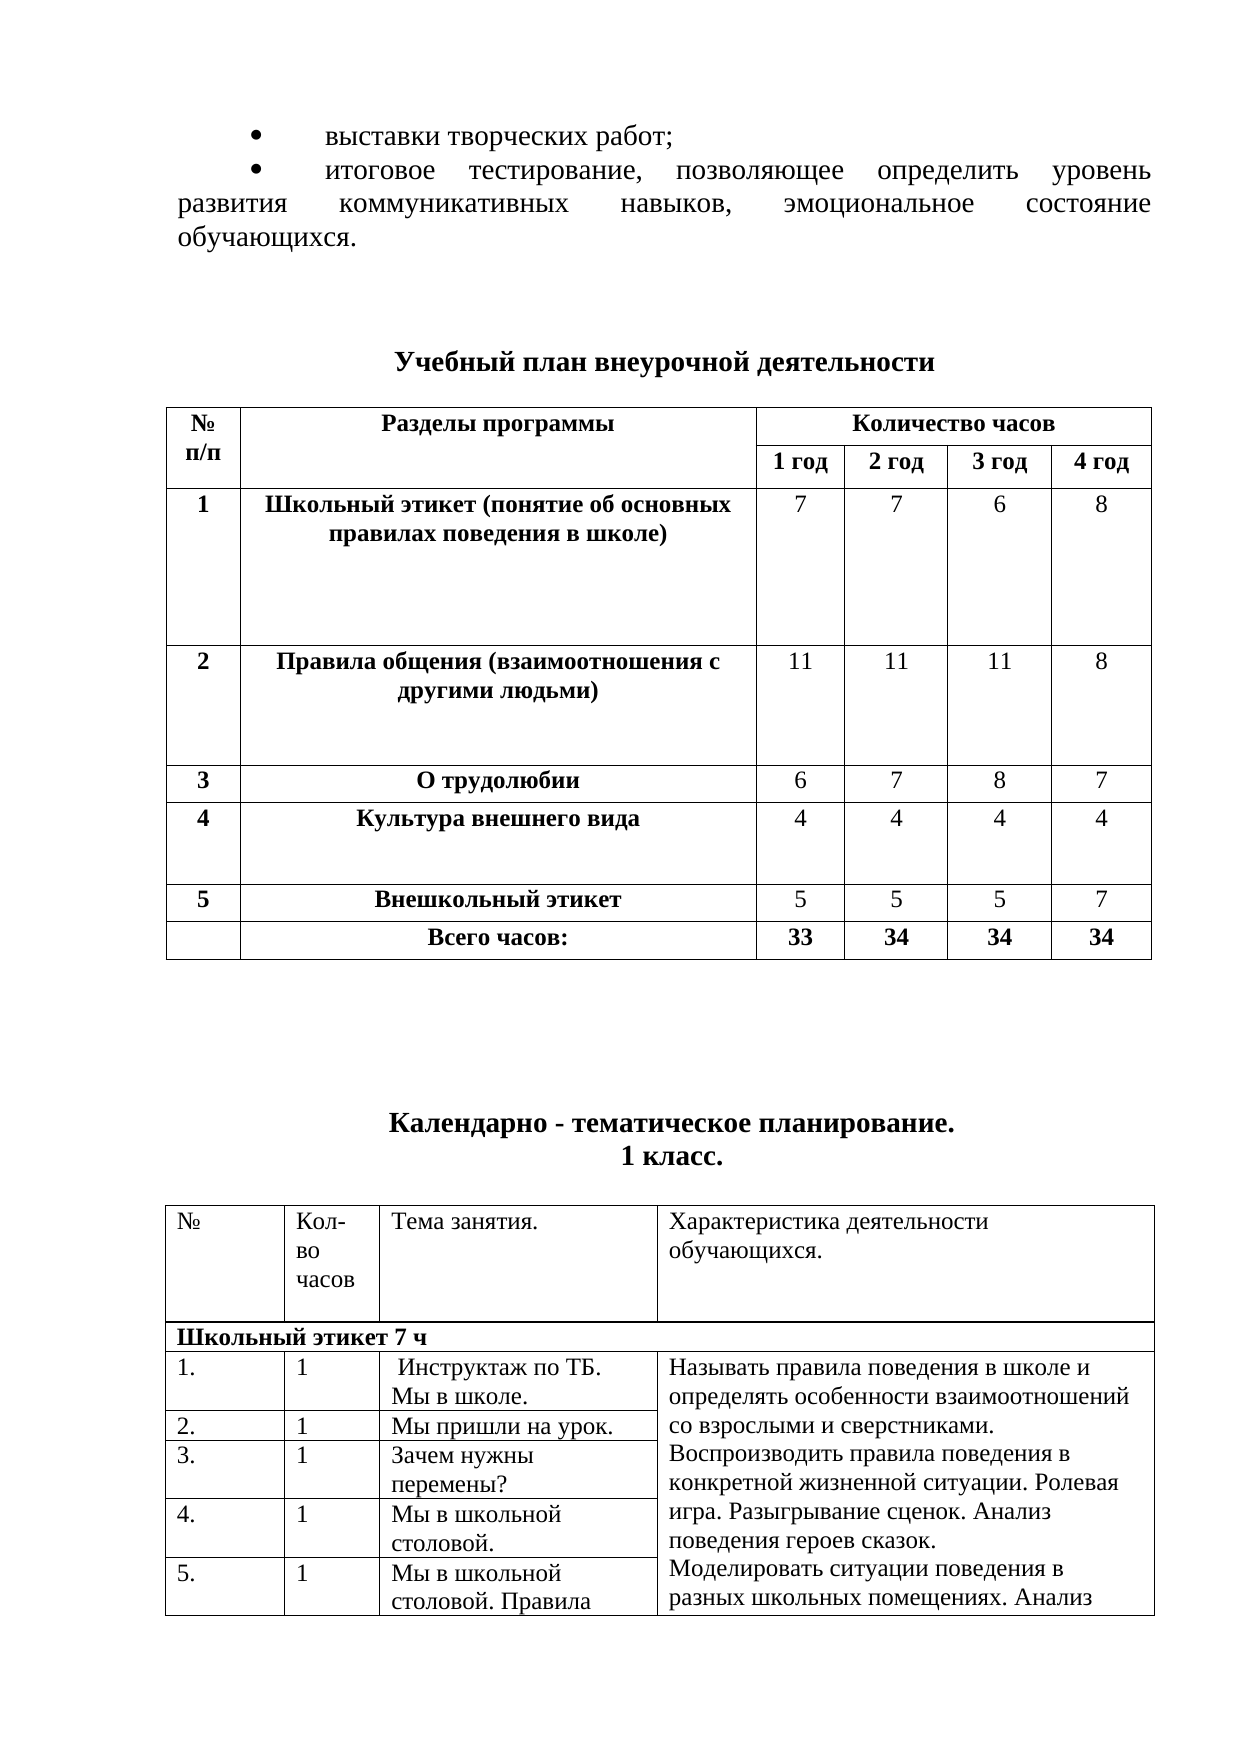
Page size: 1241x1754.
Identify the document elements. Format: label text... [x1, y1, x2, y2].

table_cell 2. [166, 1411, 284, 1439]
table_cell 7 [757, 489, 844, 645]
table_cell Инструктаж по ТБ. Мы в школе. [380, 1352, 657, 1410]
table_cell Культура внешнего вида [241, 803, 756, 883]
table_cell 1 [285, 1352, 379, 1410]
table_cell 5. [166, 1558, 284, 1615]
table_cell Внешкольный этикет [241, 885, 756, 921]
table_cell 8 [948, 766, 1051, 802]
table_cell О трудолюбии [241, 766, 756, 802]
table_cell 5 [948, 885, 1051, 921]
table_cell 5 [757, 885, 844, 921]
table_cell 1 [285, 1499, 379, 1557]
text 1 класс. [177, 1138, 1152, 1172]
table_cell Правила общения (взаимоотношения с другими людьми) [241, 646, 756, 764]
table_cell 4. [166, 1499, 284, 1557]
table_cell 6 [757, 766, 844, 802]
table_cell Зачем нужны перемены? [380, 1441, 657, 1498]
table_cell 1 [285, 1411, 379, 1439]
table_cell 2 [167, 646, 240, 764]
table_cell 6 [948, 489, 1051, 645]
table_header Тема занятия. [380, 1206, 657, 1321]
table_cell Школьный этикет (понятие об основных правилах поведения в школе) [241, 489, 756, 645]
table_header Количество часов [757, 408, 1151, 445]
table_cell 4 [167, 803, 240, 883]
table_cell 4 [845, 803, 947, 883]
table_cell 8 [1052, 646, 1151, 764]
table_cell 34 [1052, 922, 1151, 959]
table_cell 4 [1052, 803, 1151, 883]
table_cell 5 [167, 885, 240, 921]
table_cell 5 [845, 885, 947, 921]
table_cell Мы в школьной столовой. [380, 1499, 657, 1557]
table_header Характеристика деятельности обучающихся. [658, 1206, 1154, 1321]
table_cell 7 [845, 766, 947, 802]
table_cell Называть правила поведения в школе и определять особенности взаимоотношений со взрослыми и сверстниками. Воспроизводить правила поведения в конкретной жизненной ситуации. Ролевая игра. Разыгрывание сценок. Анализ поведения героев сказок. Моделировать ситуации поведения в разных школьных помещениях. Анализ поведения героев художественных произведений. Экскурсия в столовую. Знакомство с работниками столовой. В игровой форме учатся правильно себя вести в разных ситуациях. [658, 1352, 1154, 1615]
table_header № п/п [167, 408, 240, 488]
table_cell 7 [1052, 885, 1151, 921]
table_cell 3 [167, 766, 240, 802]
table_header Кол-во часов [285, 1206, 379, 1321]
table_cell 11 [845, 646, 947, 764]
list итоговое тестирование, позволяющее определить уровень развития коммуникативных навыков, эмоциональное состояние обучающихся. [177, 152, 1152, 252]
table_cell 1 [285, 1558, 379, 1615]
table_cell 4 [757, 803, 844, 883]
table_cell Школьный этикет 7 ч [166, 1323, 1154, 1351]
table_cell 1 [167, 489, 240, 645]
table_cell 1. [166, 1352, 284, 1410]
table_cell 1 [285, 1441, 379, 1498]
table_cell 8 [1052, 489, 1151, 645]
list выставки творческих работ; [177, 118, 1152, 152]
table_header № [166, 1206, 284, 1321]
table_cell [380, 1558, 657, 1615]
table_cell 4 [948, 803, 1051, 883]
table_cell 2 год [845, 446, 947, 488]
table_cell 34 [845, 922, 947, 959]
table_cell 33 [757, 922, 844, 959]
text Календарно - тематическое планирование. [177, 1105, 1152, 1138]
table_cell Мы пришли на урок. [380, 1411, 657, 1439]
table_cell 11 [757, 646, 844, 764]
table_cell 3 год [948, 446, 1051, 488]
table_cell Всего часов: [241, 922, 756, 959]
table_header Разделы программы [241, 408, 756, 488]
text Учебный план внеурочной деятельности [177, 344, 1152, 378]
table_cell 11 [948, 646, 1051, 764]
table_cell 34 [948, 922, 1051, 959]
table_cell 3. [166, 1441, 284, 1498]
table_cell 7 [845, 489, 947, 645]
table_cell 1 год [757, 446, 844, 488]
table_cell [167, 922, 240, 959]
table_cell 4 год [1052, 446, 1151, 488]
table_cell 7 [1052, 766, 1151, 802]
